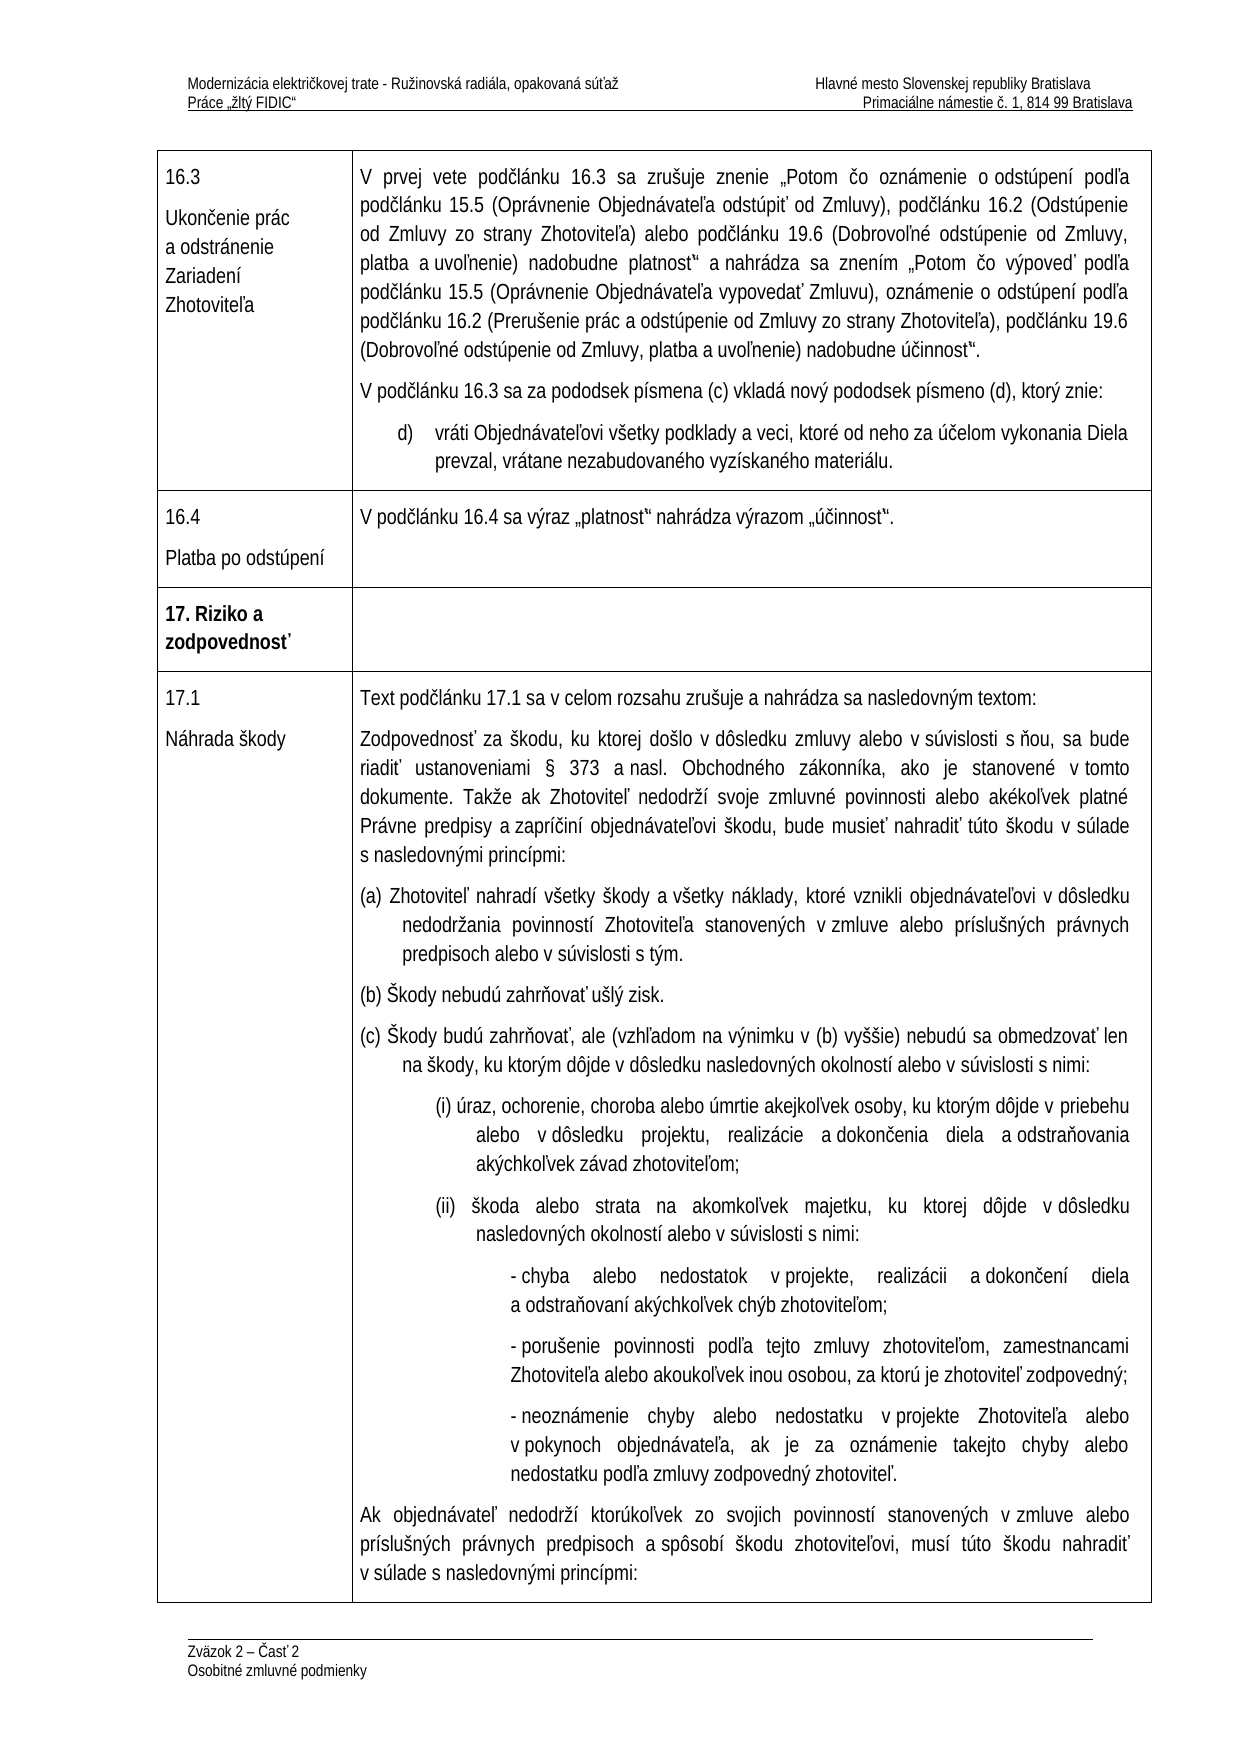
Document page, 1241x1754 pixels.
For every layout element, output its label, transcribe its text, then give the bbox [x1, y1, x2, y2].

table_cell 17. Riziko a zodpovednosť [158, 588, 352, 671]
table_cell 16.3 Ukončenie prác a odstránenie Zariadení Zhotoviteľa [158, 151, 352, 490]
table_cell 17.1 Náhrada škody [158, 672, 352, 1602]
table_cell V prvej vete podčlánku 16.3 sa zrušuje znenie „Potom čo oznámenie o odstúpení podľa podčlánku 15.5 (Oprávnenie Objednávateľa odstúpiť od Zmluvy), podčlánku 16.2 (Odstúpenie od Zmluvy zo strany Zhotoviteľa) alebo podčlánku 19.6 (Dobrovoľné odstúpenie od Zmluvy, platba a uvoľnenie) nadobudne platnosť“ a nahrádza sa znením „Potom čo výpoveď podľa podčlánku 15.5 (Oprávnenie Objednávateľa vypovedať Zmluvu), oznámenie o odstúpení podľa podčlánku 16.2 (Prerušenie prác a odstúpenie od Zmluvy zo strany Zhotoviteľa), podčlánku 19.6 (Dobrovoľné odstúpenie od Zmluvy, platba a uvoľnenie) nadobudne účinnosť“. V podčlánku 16.3 sa za pododsek písmena (c) vkladá nový pododsek písmeno (d), ktorý znie: vráti Objednávateľovi všetky podklady a veci, ktoré od neho za účelom vykonania Diela prevzal, vrátane nezabudovaného vyzískaného materiálu. [353, 151, 1151, 490]
table_cell [353, 588, 1151, 671]
table_cell 16.4 Platba po odstúpení [158, 491, 352, 587]
table_cell V podčlánku 16.4 sa výraz „platnosť“ nahrádza výrazom „účinnosť“. [353, 491, 1151, 587]
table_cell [353, 672, 1151, 1602]
